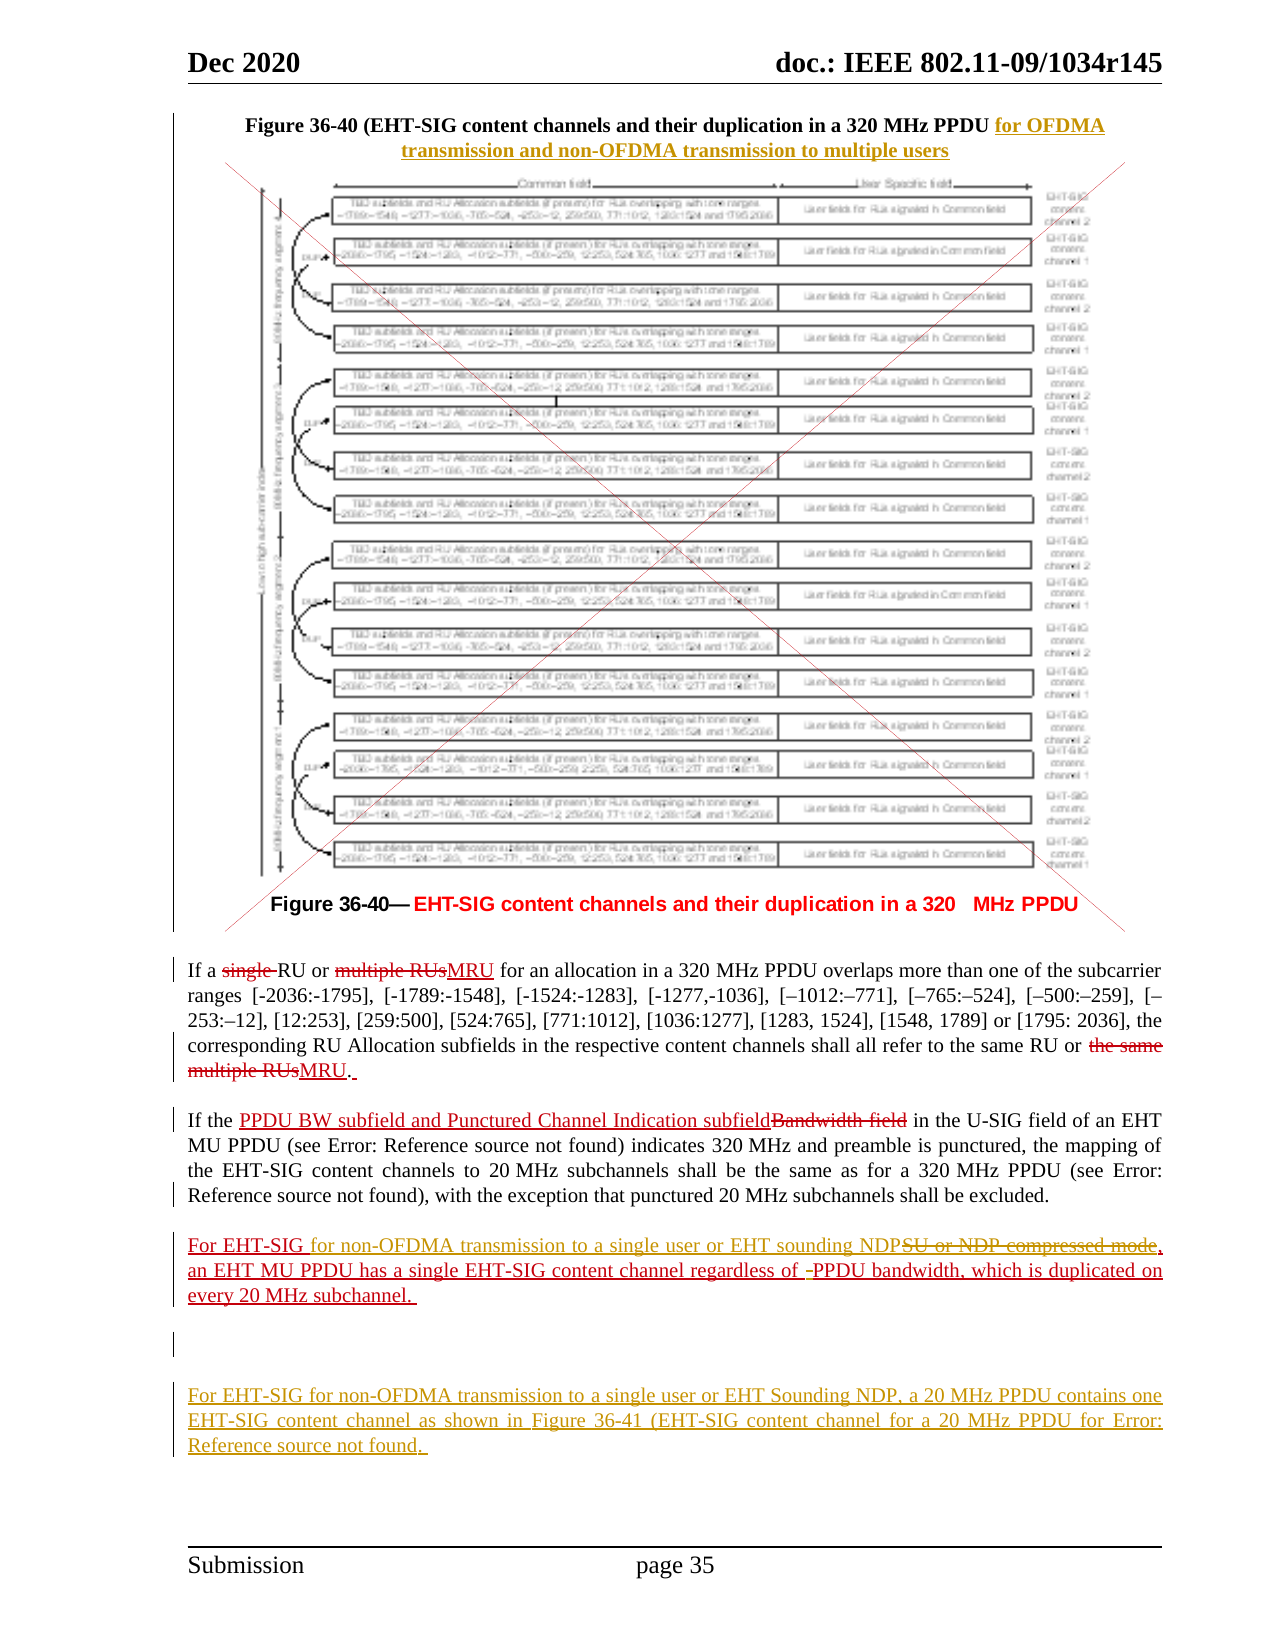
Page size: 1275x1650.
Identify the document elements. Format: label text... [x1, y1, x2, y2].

text If a RU or for an allocation in a 320 MHz PPDU overlaps more than one of the subcarrier ranges [-2036:-1795], [-1789:-1548], [-1524:-1283], [-1277,-1036], [–1012:–771], [–765:–524], [–500:–259], [–253:–12], [12:253], [259:500], [524:765], [771:1012], [1036:1277], [1283, 1524], [1548, 1789] or [1795: 2036], the corresponding RU Allocation subfields in the respective content channels shall all refer to the same RU or . [187, 957, 1162, 1082]
text If the in the U-SIG field of an EHT MU PPDU (see Table 36-19 (U-SIG field of an EHT MU PPDU)) indicates 320 MHz and preamble is punctured, the mapping of the EHT-SIG content channels to 20 MHz subchannels shall be the same as for a 320 MHz PPDU (see Figure 36-40 (EHT-SIG content channels and their duplication in a 320 MHz PPDU)), with the exception that punctured 20 MHz subchannels shall be excluded. [187, 1107, 1162, 1207]
text Figure 36-40 (EHT-SIG content channels and their duplication in a 320 MHz PPDU [187, 112, 1162, 932]
